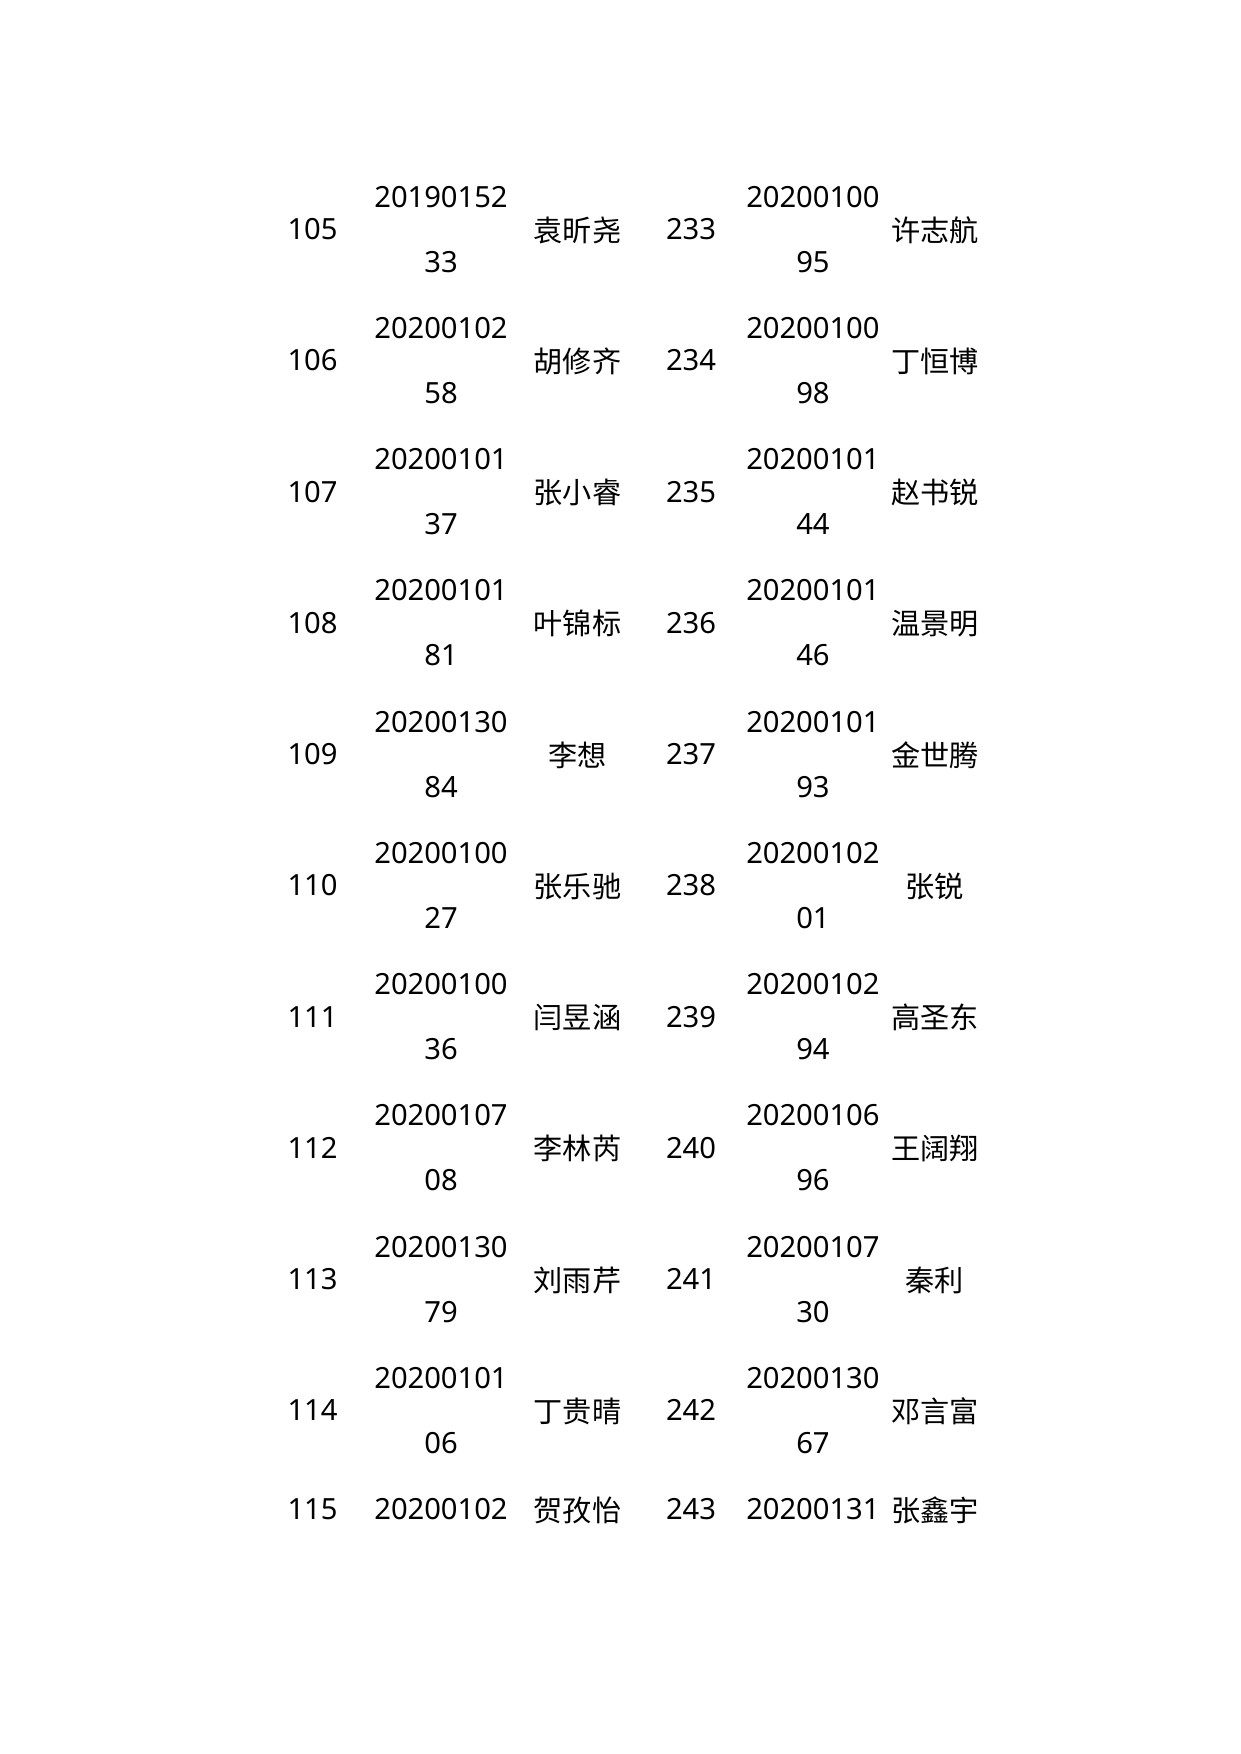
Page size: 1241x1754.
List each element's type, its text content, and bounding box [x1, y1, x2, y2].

table_cell 242 [641, 1343, 740, 1474]
table_cell 邓言富 [885, 1343, 984, 1474]
table_cell 2020010144 [740, 425, 885, 556]
table_cell 2020010696 [740, 1081, 885, 1212]
table_cell 108 [256, 556, 368, 687]
table_cell 239 [641, 950, 740, 1081]
table_cell 2020010294 [740, 950, 885, 1081]
table_cell 2019015233 [369, 162, 513, 293]
table_cell 李想 [513, 687, 641, 818]
table_cell 贺孜怡 [513, 1475, 641, 1541]
table_cell 李林芮 [513, 1081, 641, 1212]
table_cell 张乐驰 [513, 818, 641, 949]
table_cell 2020010106 [369, 1343, 513, 1474]
table_cell 丁贵晴 [513, 1343, 641, 1474]
table_cell 2020010137 [369, 425, 513, 556]
table_cell 113 [256, 1212, 368, 1343]
table_cell 106 [256, 293, 368, 424]
table_cell 2020013084 [369, 687, 513, 818]
table_cell 115 [256, 1475, 368, 1541]
table_cell 2020010708 [369, 1081, 513, 1212]
table_cell 叶锦标 [513, 556, 641, 687]
table_cell 张小睿 [513, 425, 641, 556]
table_cell 2020010098 [740, 293, 885, 424]
table_cell 2020013067 [740, 1343, 885, 1474]
table_cell 107 [256, 425, 368, 556]
table_cell 240 [641, 1081, 740, 1212]
table_cell 109 [256, 687, 368, 818]
table_cell 110 [256, 818, 368, 949]
table_cell 闫昱涵 [513, 950, 641, 1081]
table_cell 234 [641, 293, 740, 424]
table_cell 袁昕尧 [513, 162, 641, 293]
table_cell 张鑫宇 [885, 1475, 984, 1541]
table_cell 2020010201 [740, 818, 885, 949]
table_cell 高圣东 [885, 950, 984, 1081]
table_cell 2020013079 [369, 1212, 513, 1343]
table_cell 张锐 [885, 818, 984, 949]
table_cell 王阔翔 [885, 1081, 984, 1212]
table_cell 温景明 [885, 556, 984, 687]
table_cell 2020013103 [740, 1475, 885, 1541]
table_cell 赵书锐 [885, 425, 984, 556]
table_cell 112 [256, 1081, 368, 1212]
table_cell 2020010282 [369, 1475, 513, 1541]
table_cell 241 [641, 1212, 740, 1343]
table_cell 243 [641, 1475, 740, 1541]
table_cell 2020010193 [740, 687, 885, 818]
table_cell 2020010036 [369, 950, 513, 1081]
table_cell 秦利 [885, 1212, 984, 1343]
table_cell 237 [641, 687, 740, 818]
table_cell 105 [256, 162, 368, 293]
table_cell 2020010027 [369, 818, 513, 949]
table_cell 许志航 [885, 162, 984, 293]
table_cell 114 [256, 1343, 368, 1474]
table_cell 2020010730 [740, 1212, 885, 1343]
table_cell 238 [641, 818, 740, 949]
table_cell 2020010258 [369, 293, 513, 424]
table_cell 235 [641, 425, 740, 556]
table_cell 2020010146 [740, 556, 885, 687]
table_cell 2020010181 [369, 556, 513, 687]
table_cell 刘雨芹 [513, 1212, 641, 1343]
table_cell 236 [641, 556, 740, 687]
table_cell 111 [256, 950, 368, 1081]
table_cell 丁恒博 [885, 293, 984, 424]
table_cell 金世腾 [885, 687, 984, 818]
table_cell 胡修齐 [513, 293, 641, 424]
table_cell 2020010095 [740, 162, 885, 293]
table_cell 233 [641, 162, 740, 293]
